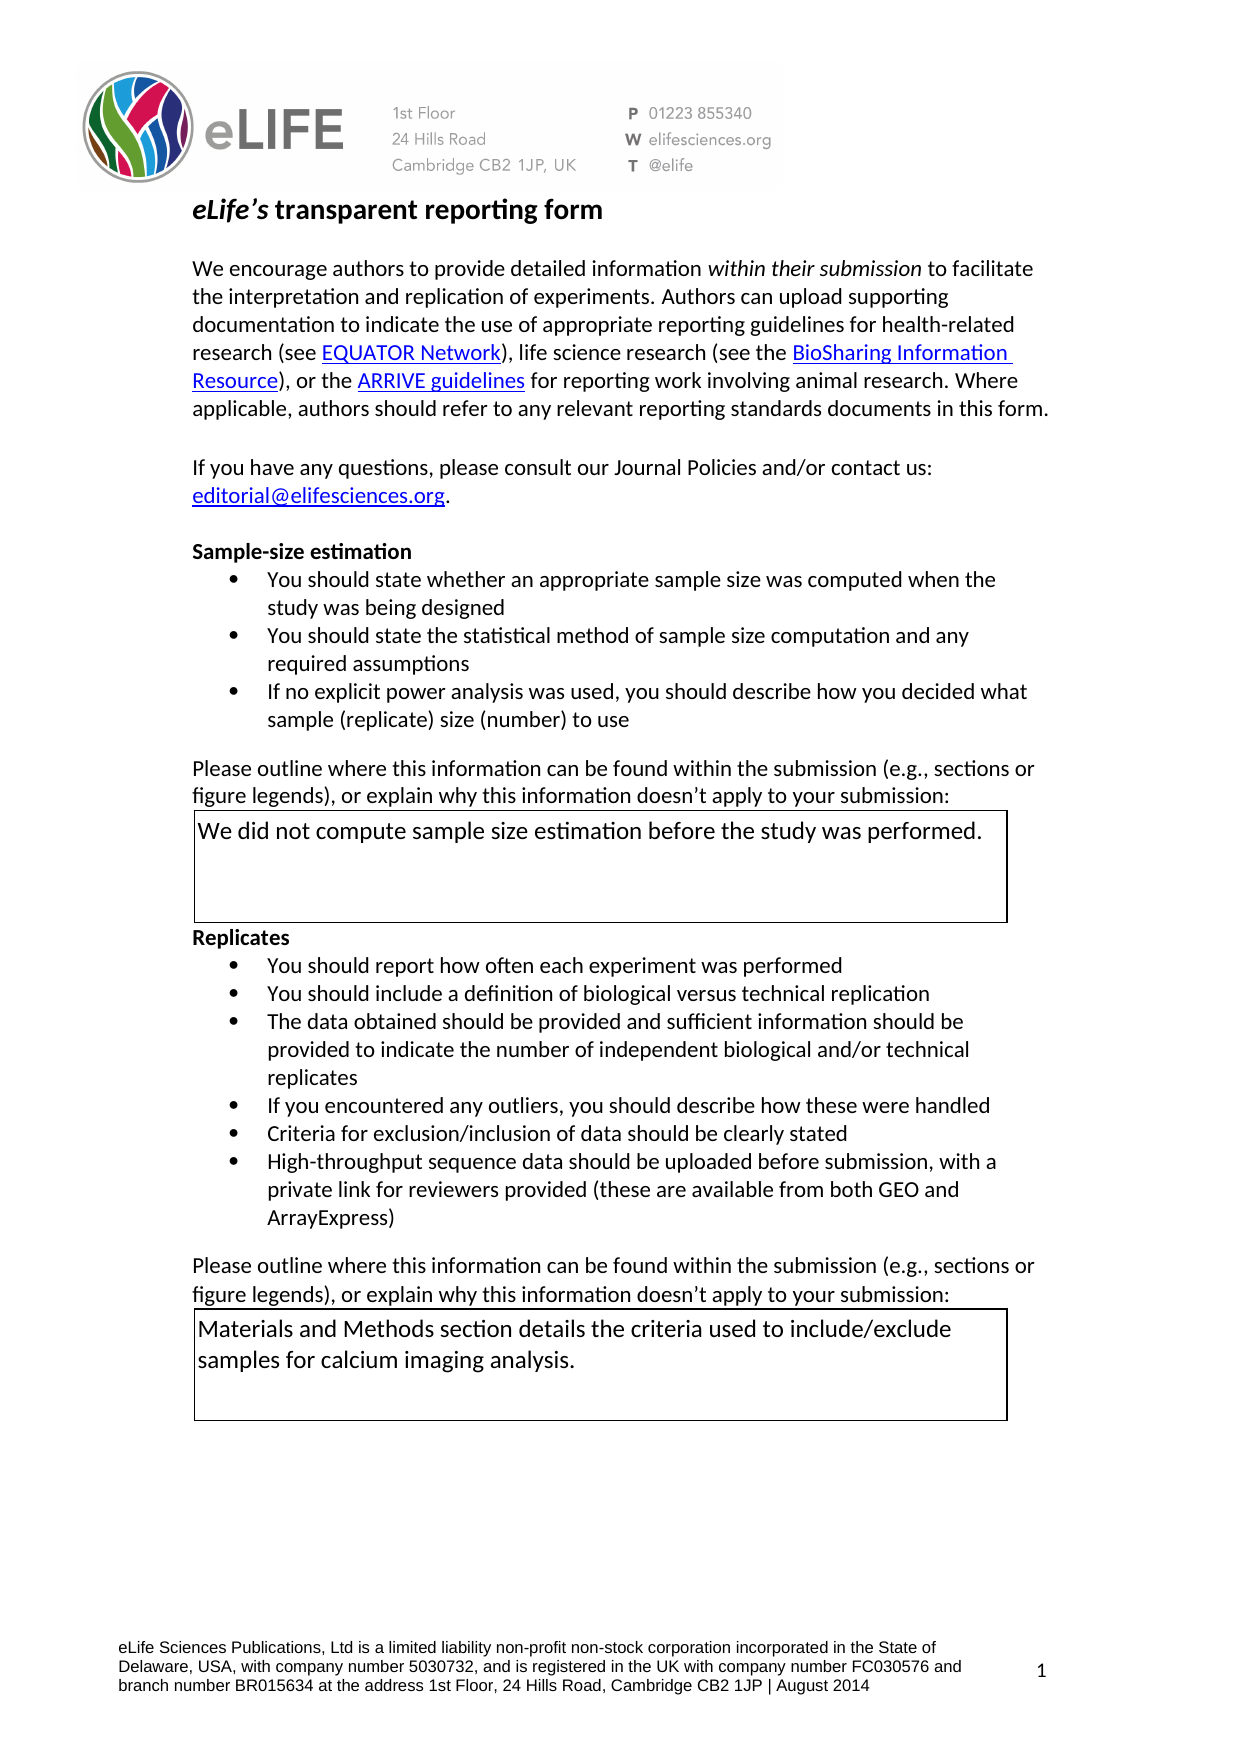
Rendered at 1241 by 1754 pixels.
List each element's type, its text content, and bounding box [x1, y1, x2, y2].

text We encourage authors to provide detailed information within their submission to facilitate the interpretation and replication of experiments. Authors can upload supporting documentation to indicate the use of appropriate reporting guidelines for health-related research (see EQUATOR Network), life science research (see the BioSharing Information Resource), or the ARRIVE guidelines for reporting work involving animal research. Where applicable, authors should refer to any relevant reporting standards documents in this form. [192, 254, 1053, 423]
list Criteria for exclusion/inclusion of data should be clearly stated [229, 1119, 1053, 1147]
list You should state the statistical method of sample size computation and any required assumptions [229, 621, 1053, 677]
list You should report how often each experiment was performed [229, 951, 1053, 979]
text Materials and Methods section details the criteria used to include/exclude samples for calcium imaging analysis. [195, 1311, 1006, 1377]
list You should state whether an appropriate sample size was computed when the study was being designed [229, 565, 1053, 621]
list If no explicit power analysis was used, you should describe how you decided what sample (replicate) size (number) to use [229, 677, 1053, 733]
list High-throughput sequence data should be uploaded before submission, with a private link for reviewers provided (these are available from both GEO and ArrayExpress) [229, 1147, 1053, 1231]
list You should include a definition of biological versus technical replication [229, 979, 1053, 1007]
list The data obtained should be provided and sufficient information should be provided to indicate the number of independent biological and/or technical replicates [229, 1007, 1053, 1091]
text We did not compute sample size estimation before the study was performed. [195, 813, 1006, 848]
list If you encountered any outliers, you should describe how these were handled [229, 1091, 1053, 1119]
text Sample-size estimation [192, 537, 1053, 565]
text Replicates [192, 838, 1053, 951]
picture [73, 59, 784, 191]
text eLife’s transparent reporting form [192, 191, 1053, 226]
text If you have any questions, please consult our Journal Policies and/or contact us: editorial@elifesciences.org. [192, 453, 1053, 509]
